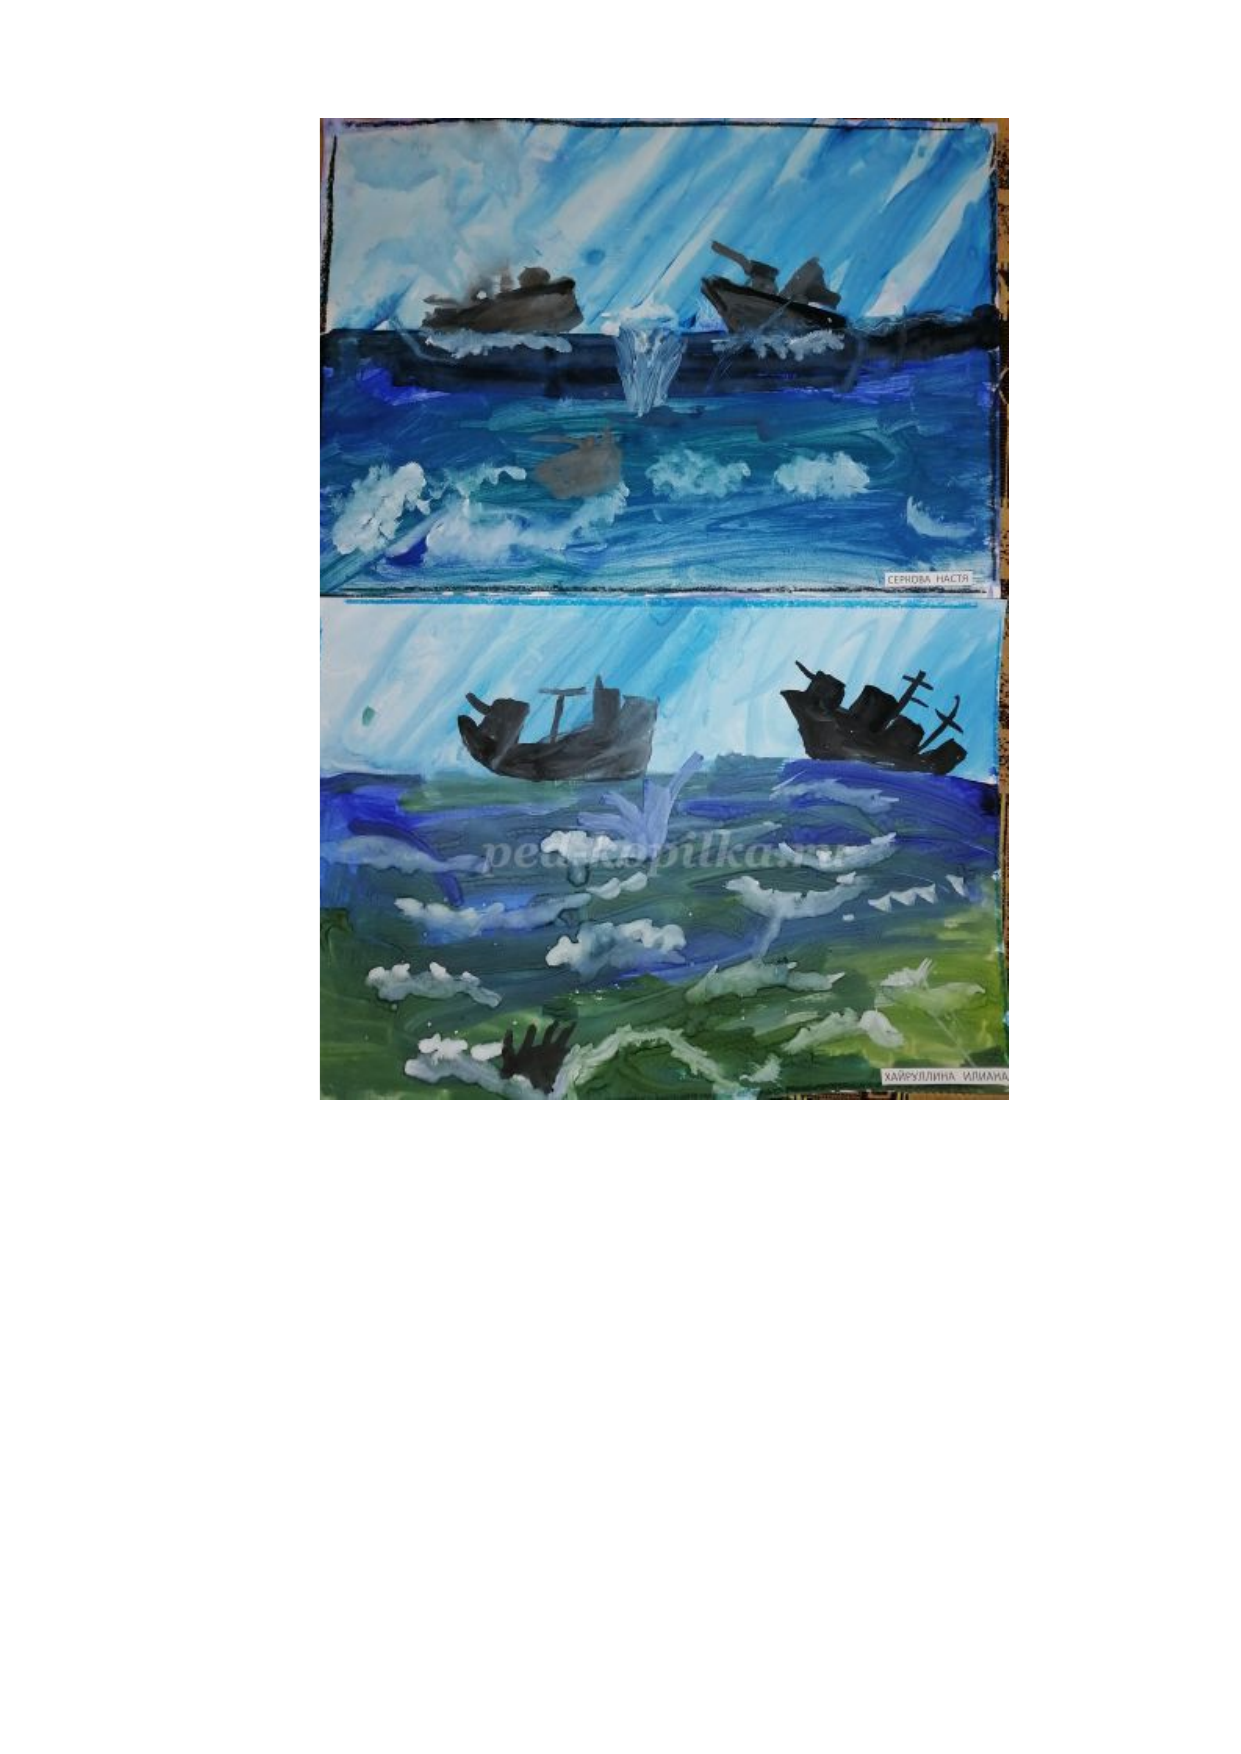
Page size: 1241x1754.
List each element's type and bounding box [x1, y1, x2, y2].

picture [319, 118, 1009, 1100]
